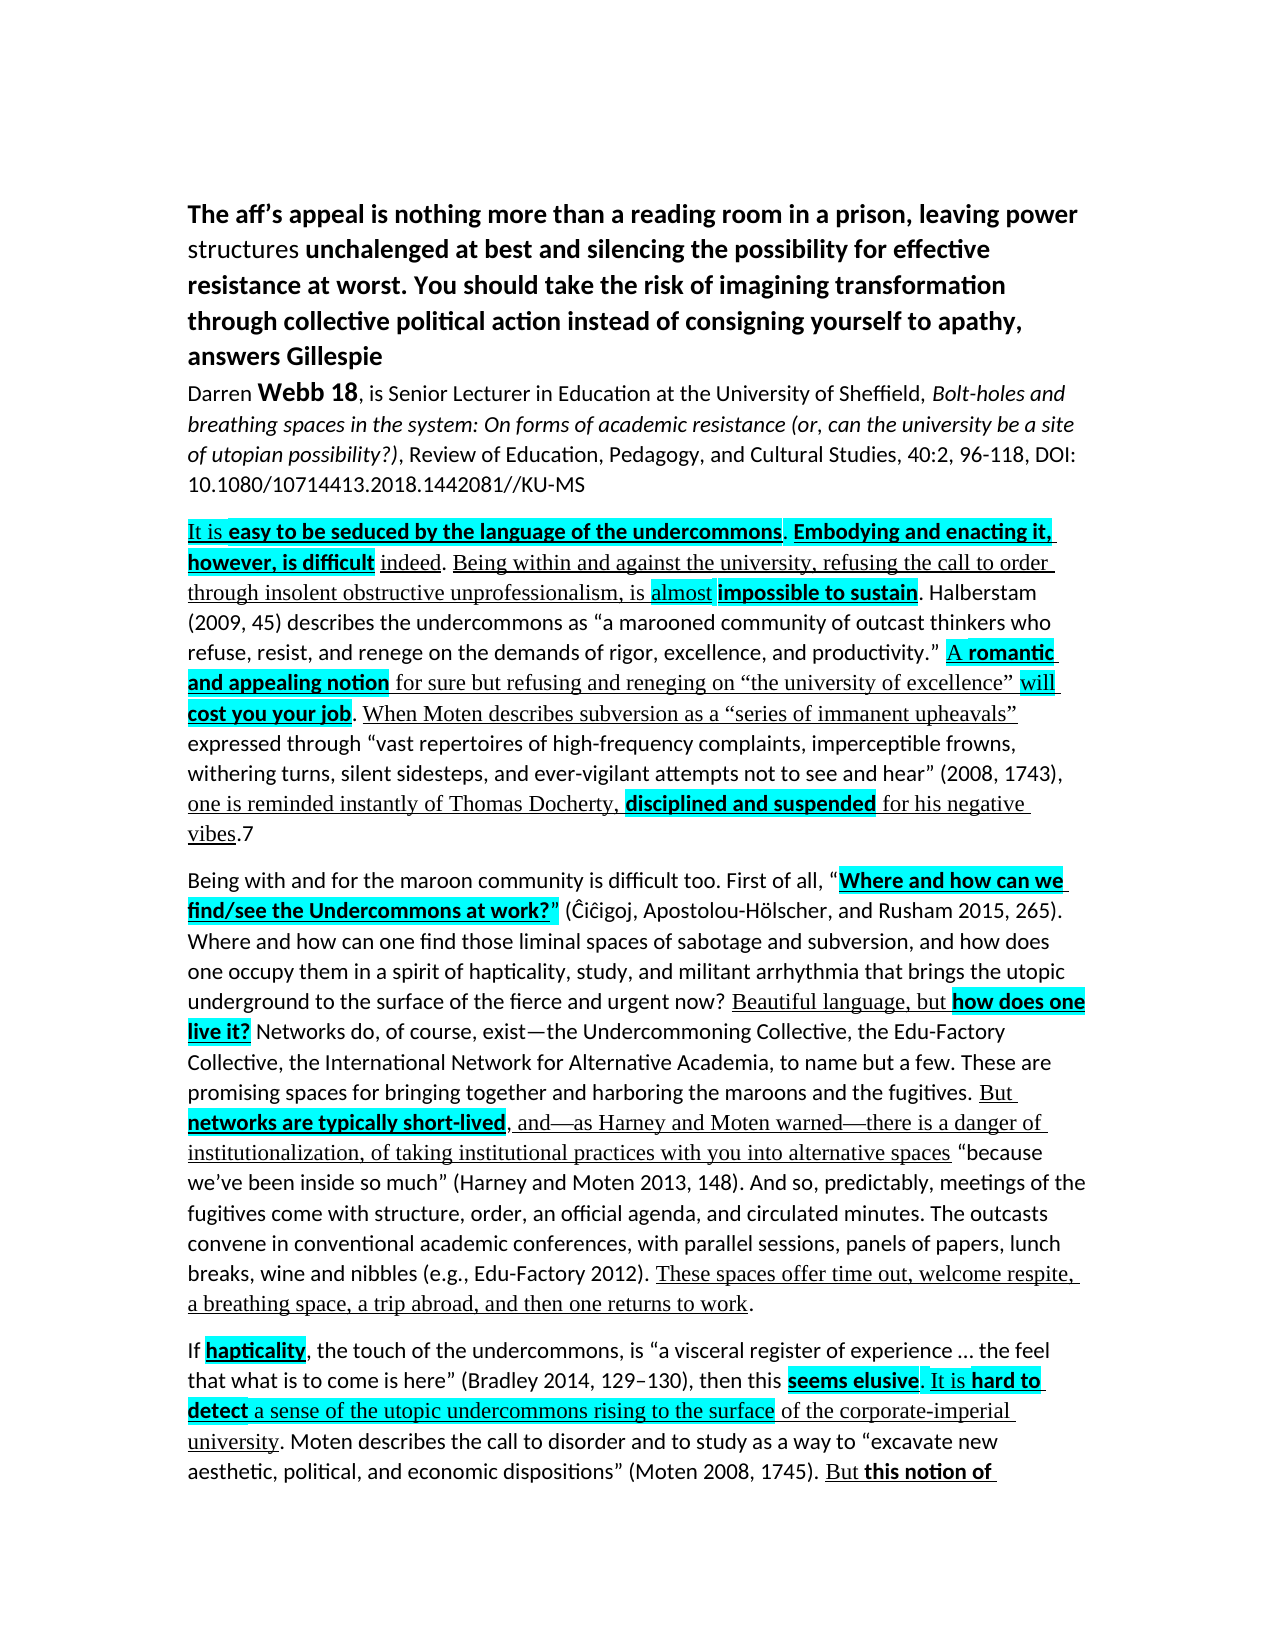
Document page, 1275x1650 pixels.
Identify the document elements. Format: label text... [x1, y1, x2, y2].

text Being with and for the maroon community is difficult too. First of all, “Where and how can we find/see the Undercommons at work?” (Ĉiĉigoj, Apostolou-Hölscher, and Rusham 2015, 265). Where and how can one find those liminal spaces of sabotage and subversion, and how does one occupy them in a spirit of hapticality, study, and militant arrhythmia that brings the utopic underground to the surface of the fierce and urgent now? Beautiful language, but how does one live it? Networks do, of course, exist—the Undercommoning Collective, the Edu-Factory Collective, the International Network for Alternative Academia, to name but a few. These are promising spaces for bringing together and harboring the maroons and the fugitives. But networks are typically short-lived, and—as Harney and Moten warned—there is a danger of institutionalization, of taking institutional practices with you into alternative spaces “because we’ve been inside so much” (Harney and Moten 2013, 148). And so, predictably, meetings of the fugitives come with structure, order, an official agenda, and circulated minutes. The outcasts convene in conventional academic conferences, with parallel sessions, panels of papers, lunch breaks, wine and nibbles (e.g., Edu-Factory 2012). These spaces offer time out, welcome respite, a breathing space, a trip abroad, and then one returns to work. [187, 866, 1087, 1317]
subtitle The aff’s appeal is nothing more than a reading room in a prison, leaving power structures unchalenged at best and silencing the possibility for effective resistance at worst. You should take the risk of imagining transformation through collective political action instead of consigning yourself to apathy, answers Gillespie [187, 197, 1087, 372]
text It is easy to be seduced by the language of the undercommons. Embodying and enacting it, however, is difficult indeed. Being within and against the university, refusing the call to order through insolent obstructive unprofessionalism, is almost impossible to sustain. Halberstam (2009, 45) describes the undercommons as “a marooned community of outcast thinkers who refuse, resist, and renege on the demands of rigor, excellence, and productivity.” A romantic and appealing notion for sure but refusing and reneging on “the university of excellence” will cost you your job. When Moten describes subversion as a “series of immanent upheavals” expressed through “vast repertoires of high-frequency complaints, imperceptible frowns, withering turns, silent sidesteps, and ever-vigilant attempts not to see and hear” (2008, 1743), one is reminded instantly of Thomas Docherty, disciplined and suspended for his negative vibes.7 [187, 517, 1087, 848]
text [187, 1336, 1087, 1485]
text Darren Webb 18, is Senior Lecturer in Education at the University of Sheffield, Bolt-holes and breathing spaces in the system: On forms of academic resistance (or, can the university be a site of utopian possibility?), Review of Education, Pedagogy, and Cultural Studies, 40:2, 96-118, DOI: 10.1080/10714413.2018.1442081//KU-MS [187, 375, 1087, 499]
